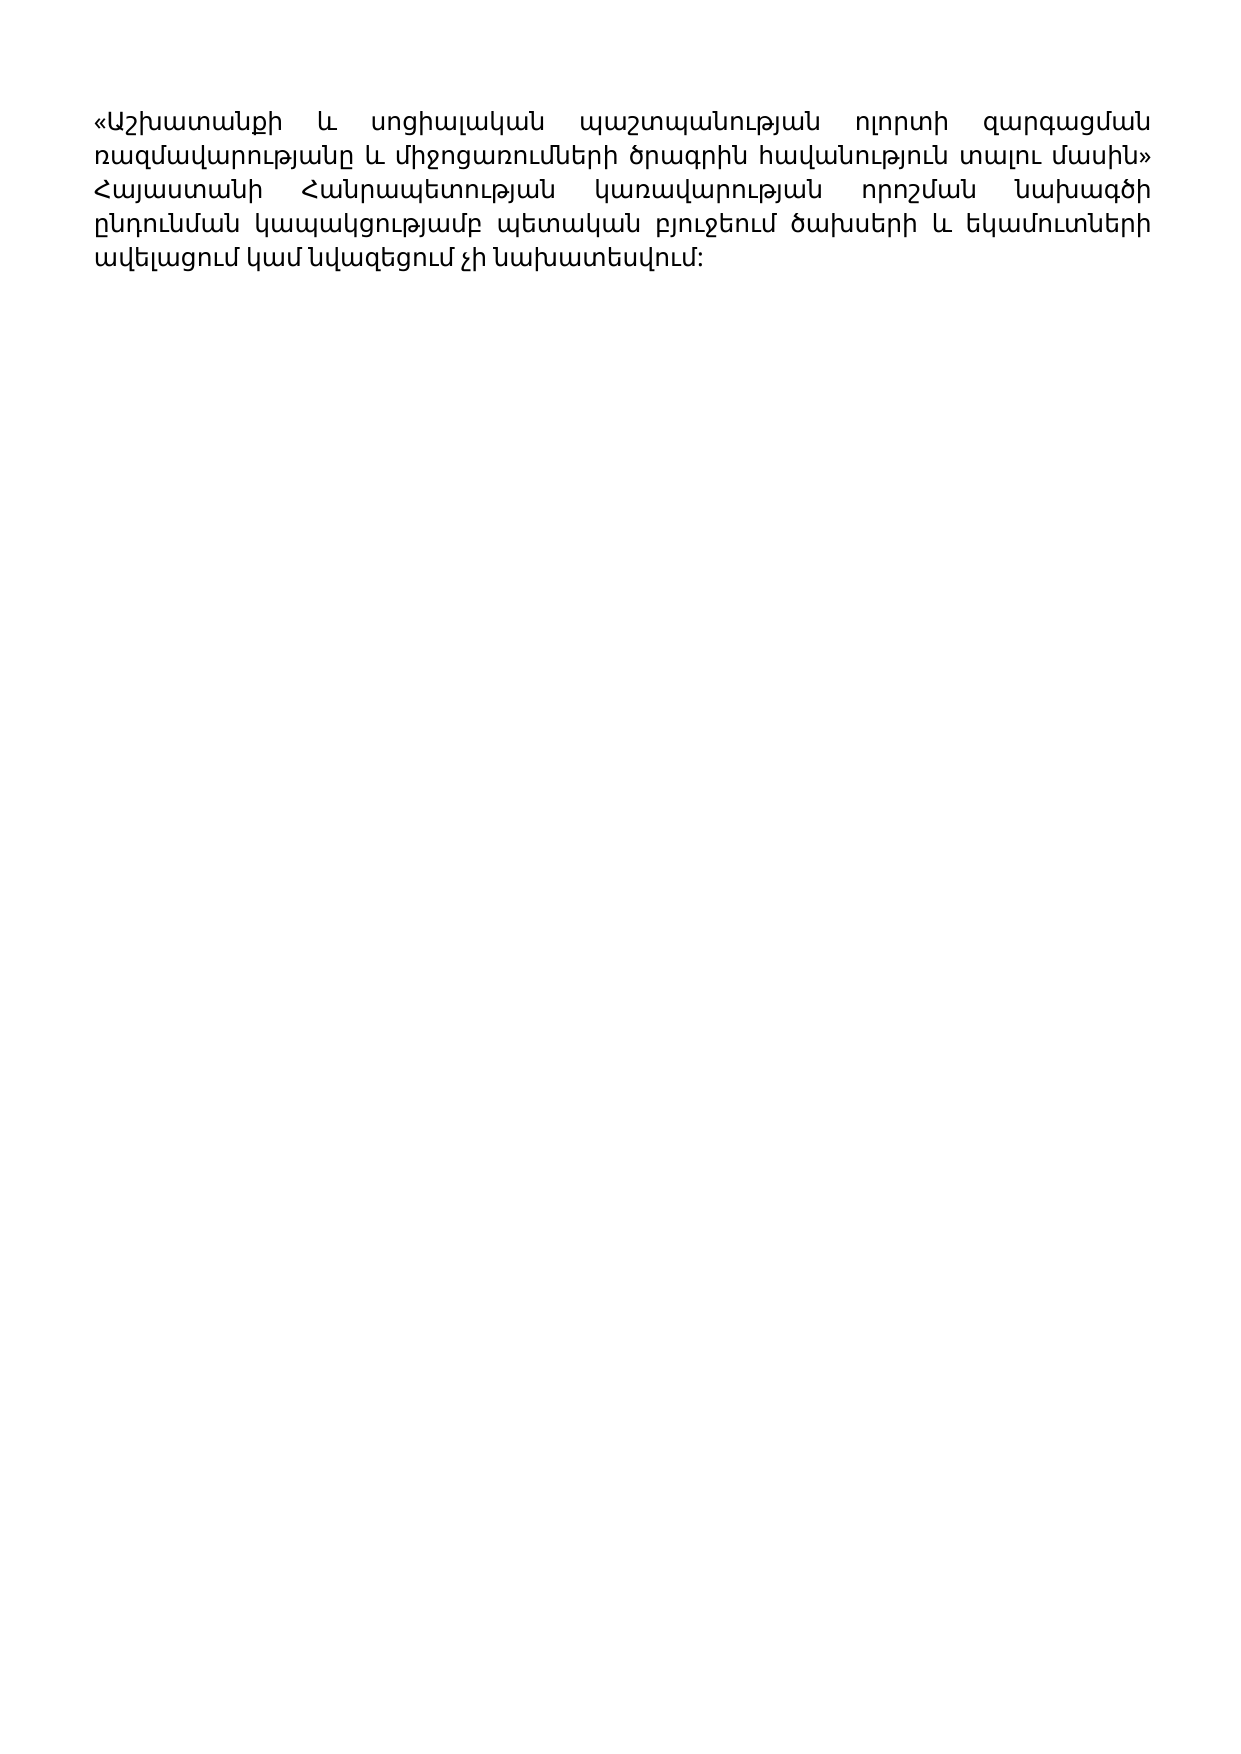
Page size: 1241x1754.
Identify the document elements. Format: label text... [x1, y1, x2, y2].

text «Աշխատանքի և սոցիալական պաշտպանության ոլորտի զարգացման ռազմավարությանը և միջոցառումների ծրագրին հավանություն տալու մասին» Հայաստանի Հանրապետության կառավարության որոշման նախագծի ընդունման կապակցությամբ պետական բյուջեում ծախսերի և եկամուտների ավելացում կամ նվազեցում չի նախատեսվում: [94, 104, 1152, 274]
